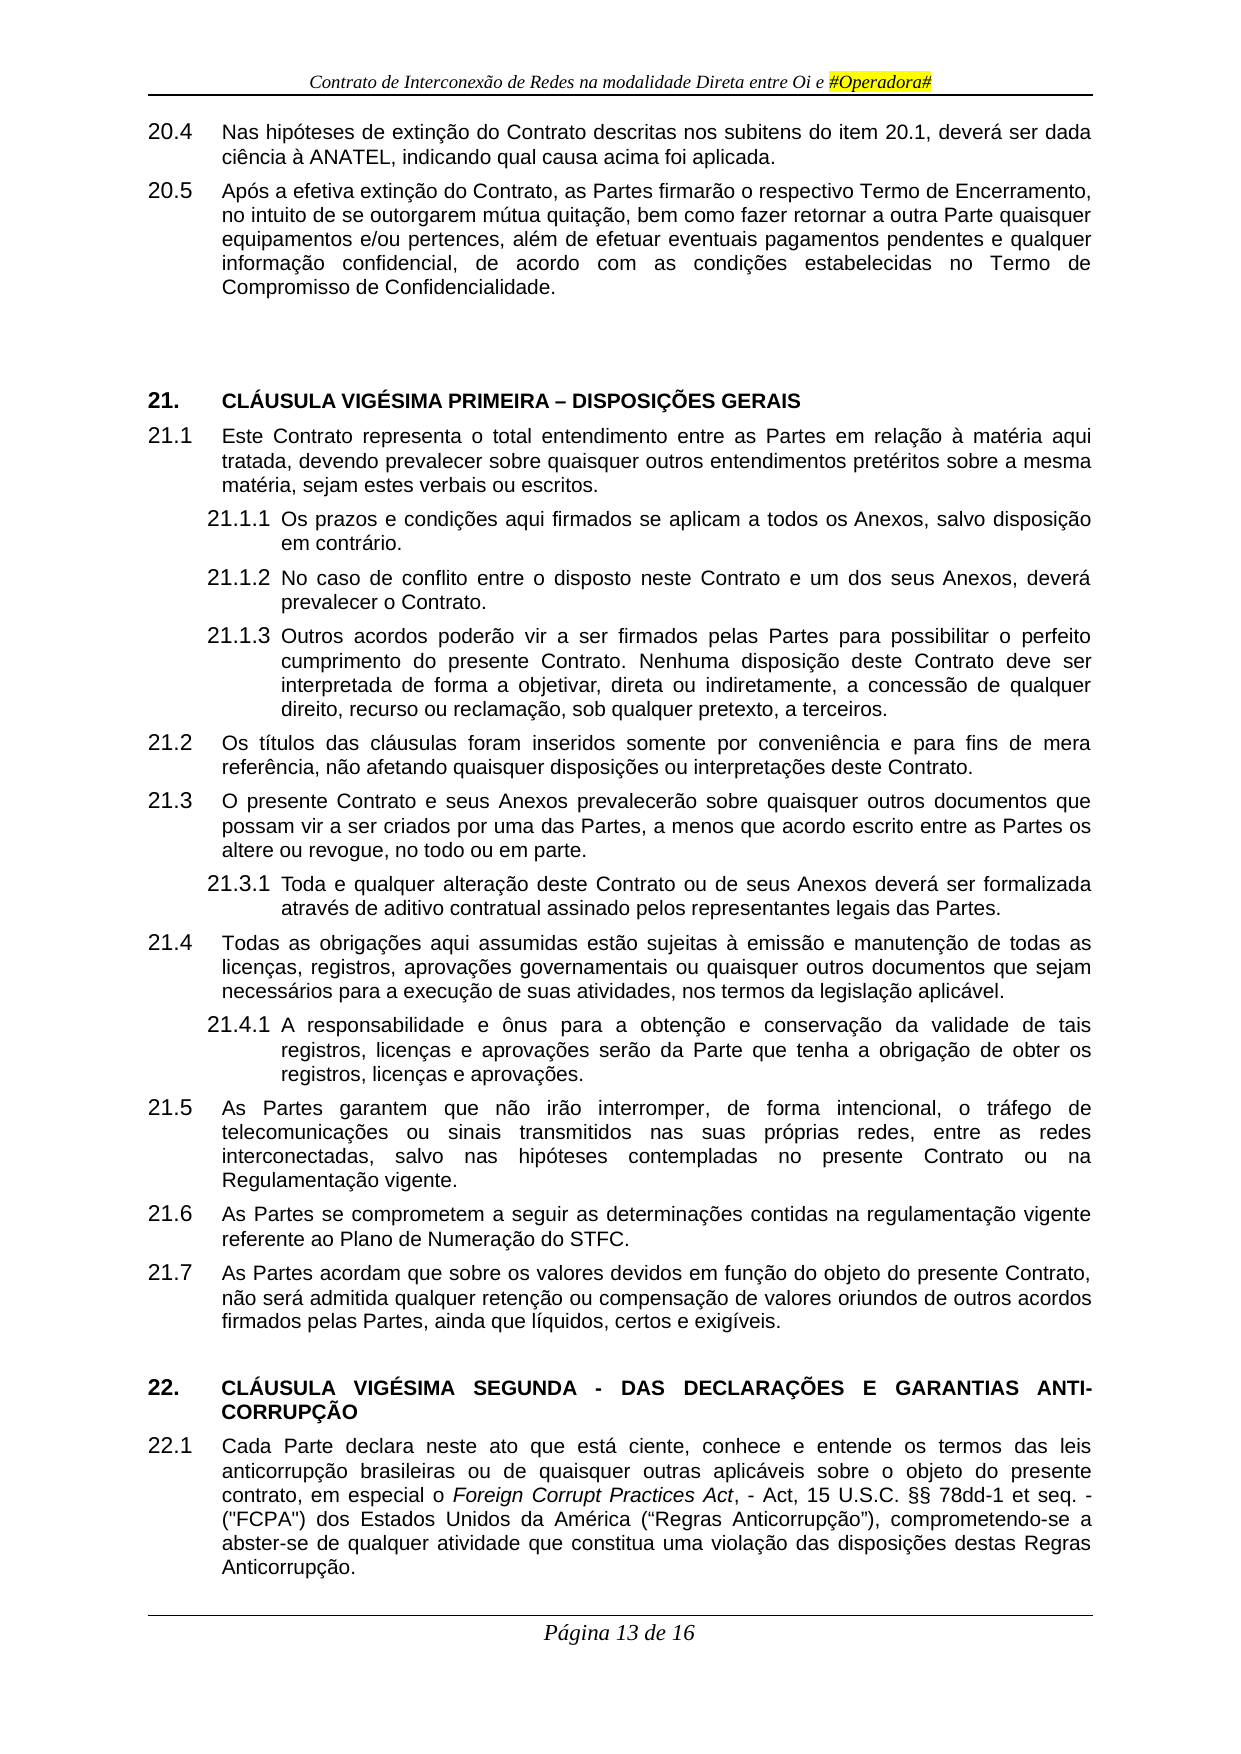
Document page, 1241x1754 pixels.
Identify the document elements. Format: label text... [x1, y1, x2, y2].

subtitle Nas hipóteses de extinção do Contrato descritas nos subitens do item 20.1, deverá ser dada ciência à ANATEL, indicando qual causa acima foi aplicada. [148, 118, 1093, 168]
subtitle As Partes se comprometem a seguir as determinações contidas na regulamentação vigente referente ao Plano de Numeração do STFC. [148, 1200, 1093, 1251]
subtitle Outros acordos poderão vir a ser firmados pelas Partes para possibilitar o perfeito cumprimento do presente Contrato. Nenhuma disposição deste Contrato deve ser interpretada de forma a objetivar, direta ou indiretamente, a concessão de qualquer direito, recurso ou reclamação, sob qualquer pretexto, a terceiros. [207, 622, 1093, 720]
subtitle Os prazos e condições aqui firmados se aplicam a todos os Anexos, salvo disposição em contrário. [207, 505, 1093, 555]
subtitle Toda e qualquer alteração deste Contrato ou de seus Anexos deverá ser formalizada através de aditivo contratual assinado pelos representantes legais das Partes. [207, 870, 1093, 920]
subtitle No caso de conflito entre o disposto neste Contrato e um dos seus Anexos, deverá prevalecer o Contrato. [207, 563, 1093, 614]
subtitle CLÁUSULA VIGÉSIMA SEGUNDA - DAS DECLARAÇÕES E GARANTIAS ANTI-CORRUPÇÃO [148, 1374, 1093, 1424]
subtitle CLÁUSULA Vigésima PRIMEIRA – DISPOSIÇÕES GERAIS [148, 387, 1093, 414]
subtitle Após a efetiva extinção do Contrato, as Partes firmarão o respectivo Termo de Encerramento, no intuito de se outorgarem mútua quitação, bem como fazer retornar a outra Parte quaisquer equipamentos e/ou pertences, além de efetuar eventuais pagamentos pendentes e qualquer informação confidencial, de acordo com as condições estabelecidas no Termo de Compromisso de Confidencialidade. [148, 177, 1093, 299]
subtitle Todas as obrigações aqui assumidas estão sujeitas à emissão e manutenção de todas as licenças, registros, aprovações governamentais ou quaisquer outros documentos que sejam necessários para a execução de suas atividades, nos termos da legislação aplicável. [148, 928, 1093, 1003]
subtitle A responsabilidade e ônus para a obtenção e conservação da validade de tais registros, licenças e aprovações serão da Parte que tenha a obrigação de obter os registros, licenças e aprovações. [207, 1011, 1093, 1085]
subtitle Os títulos das cláusulas foram inseridos somente por conveniência e para fins de mera referência, não afetando quaisquer disposições ou interpretações deste Contrato. [148, 729, 1093, 779]
subtitle As Partes acordam que sobre os valores devidos em função do objeto do presente Contrato, não será admitida qualquer retenção ou compensação de valores oriundos de outros acordos firmados pelas Partes, ainda que líquidos, certos e exigíveis. [148, 1259, 1093, 1333]
subtitle O presente Contrato e seus Anexos prevalecerão sobre quaisquer outros documentos que possam vir a ser criados por uma das Partes, a menos que acordo escrito entre as Partes os altere ou revogue, no todo ou em parte. [148, 787, 1093, 862]
subtitle Cada Parte declara neste ato que está ciente, conhece e entende os termos das leis anticorrupção brasileiras ou de quaisquer outras aplicáveis sobre o objeto do presente contrato, em especial o Foreign Corrupt Practices Act, - Act, 15 U.S.C. §§ 78dd-1 et seq. - ("FCPA") dos Estados Unidos da América (“Regras Anticorrupção”), comprometendo-se a abster-se de qualquer atividade que constitua uma violação das disposições destas Regras Anticorrupção. [148, 1432, 1093, 1579]
subtitle Este Contrato representa o total entendimento entre as Partes em relação à matéria aqui tratada, devendo prevalecer sobre quaisquer outros entendimentos pretéritos sobre a mesma matéria, sejam estes verbais ou escritos. [148, 422, 1093, 496]
subtitle As Partes garantem que não irão interromper, de forma intencional, o tráfego de telecomunicações ou sinais transmitidos nas suas próprias redes, entre as redes interconectadas, salvo nas hipóteses contempladas no presente Contrato ou na Regulamentação vigente. [148, 1094, 1093, 1192]
